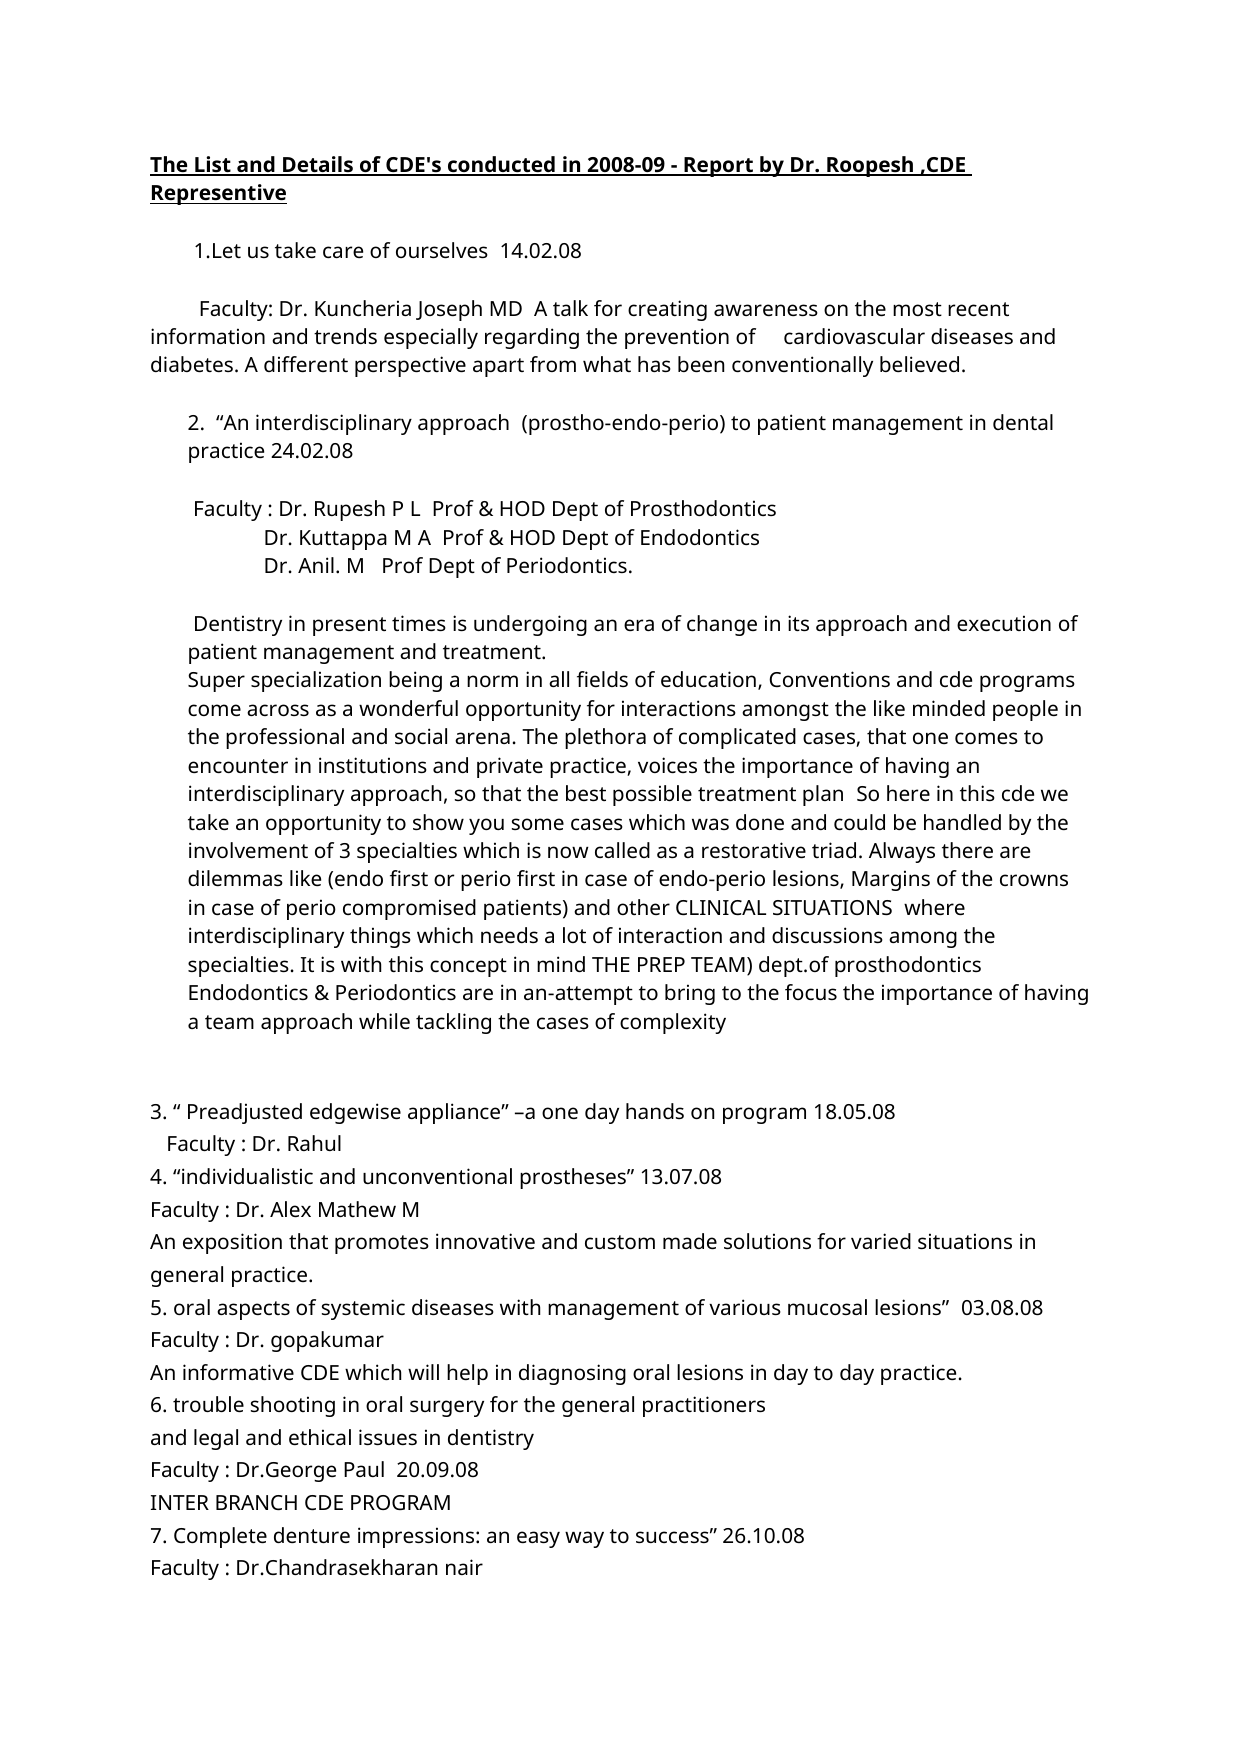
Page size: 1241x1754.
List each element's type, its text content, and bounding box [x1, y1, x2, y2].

text 2. “An interdisciplinary approach (prostho-endo-perio) to patient management in dental practice 24.02.08 [187, 408, 1090, 465]
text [150, 1064, 1090, 1582]
text 1.Let us take care of ourselves 14.02.08 [150, 236, 1090, 264]
text Faculty: Dr. Kuncheria Joseph MD A talk for creating awareness on the most recent information and trends especially regarding the prevention of cardiovascular diseases and diabetes. A different perspective apart from what has been conventionally believed. [150, 294, 1090, 379]
text Faculty : Dr. Rupesh P L Prof & HOD Dept of Prosthodontics Dr. Kuttappa M A Prof & HOD Dept of Endodontics Dr. Anil. M Prof Dept of Periodontics. [187, 494, 1090, 579]
text Dentistry in present times is undergoing an era of change in its approach and execution of patient management and treatment. Super specialization being a norm in all fields of education, Conventions and cde programs come across as a wonderful opportunity for interactions amongst the like minded people in the professional and social arena. The plethora of complicated cases, that one comes to encounter in institutions and private practice, voices the importance of having an interdisciplinary approach, so that the best possible treatment plan So here in this cde we take an opportunity to show you some cases which was done and could be handled by the involvement of 3 specialties which is now called as a restorative triad. Always there are dilemmas like (endo first or perio first in case of endo-perio lesions, Margins of the crowns in case of perio compromised patients) and other CLINICAL SITUATIONS where interdisciplinary things which needs a lot of interaction and discussions among the specialties. It is with this concept in mind THE PREP TEAM) dept.of prosthodontics Endodontics & Periodontics are in an-attempt to bring to the focus the importance of having a team approach while tackling the cases of complexity [187, 609, 1090, 1035]
text The List and Details of CDE's conducted in 2008-09 - Report by Dr. Roopesh ,CDE Representive [150, 150, 1090, 207]
